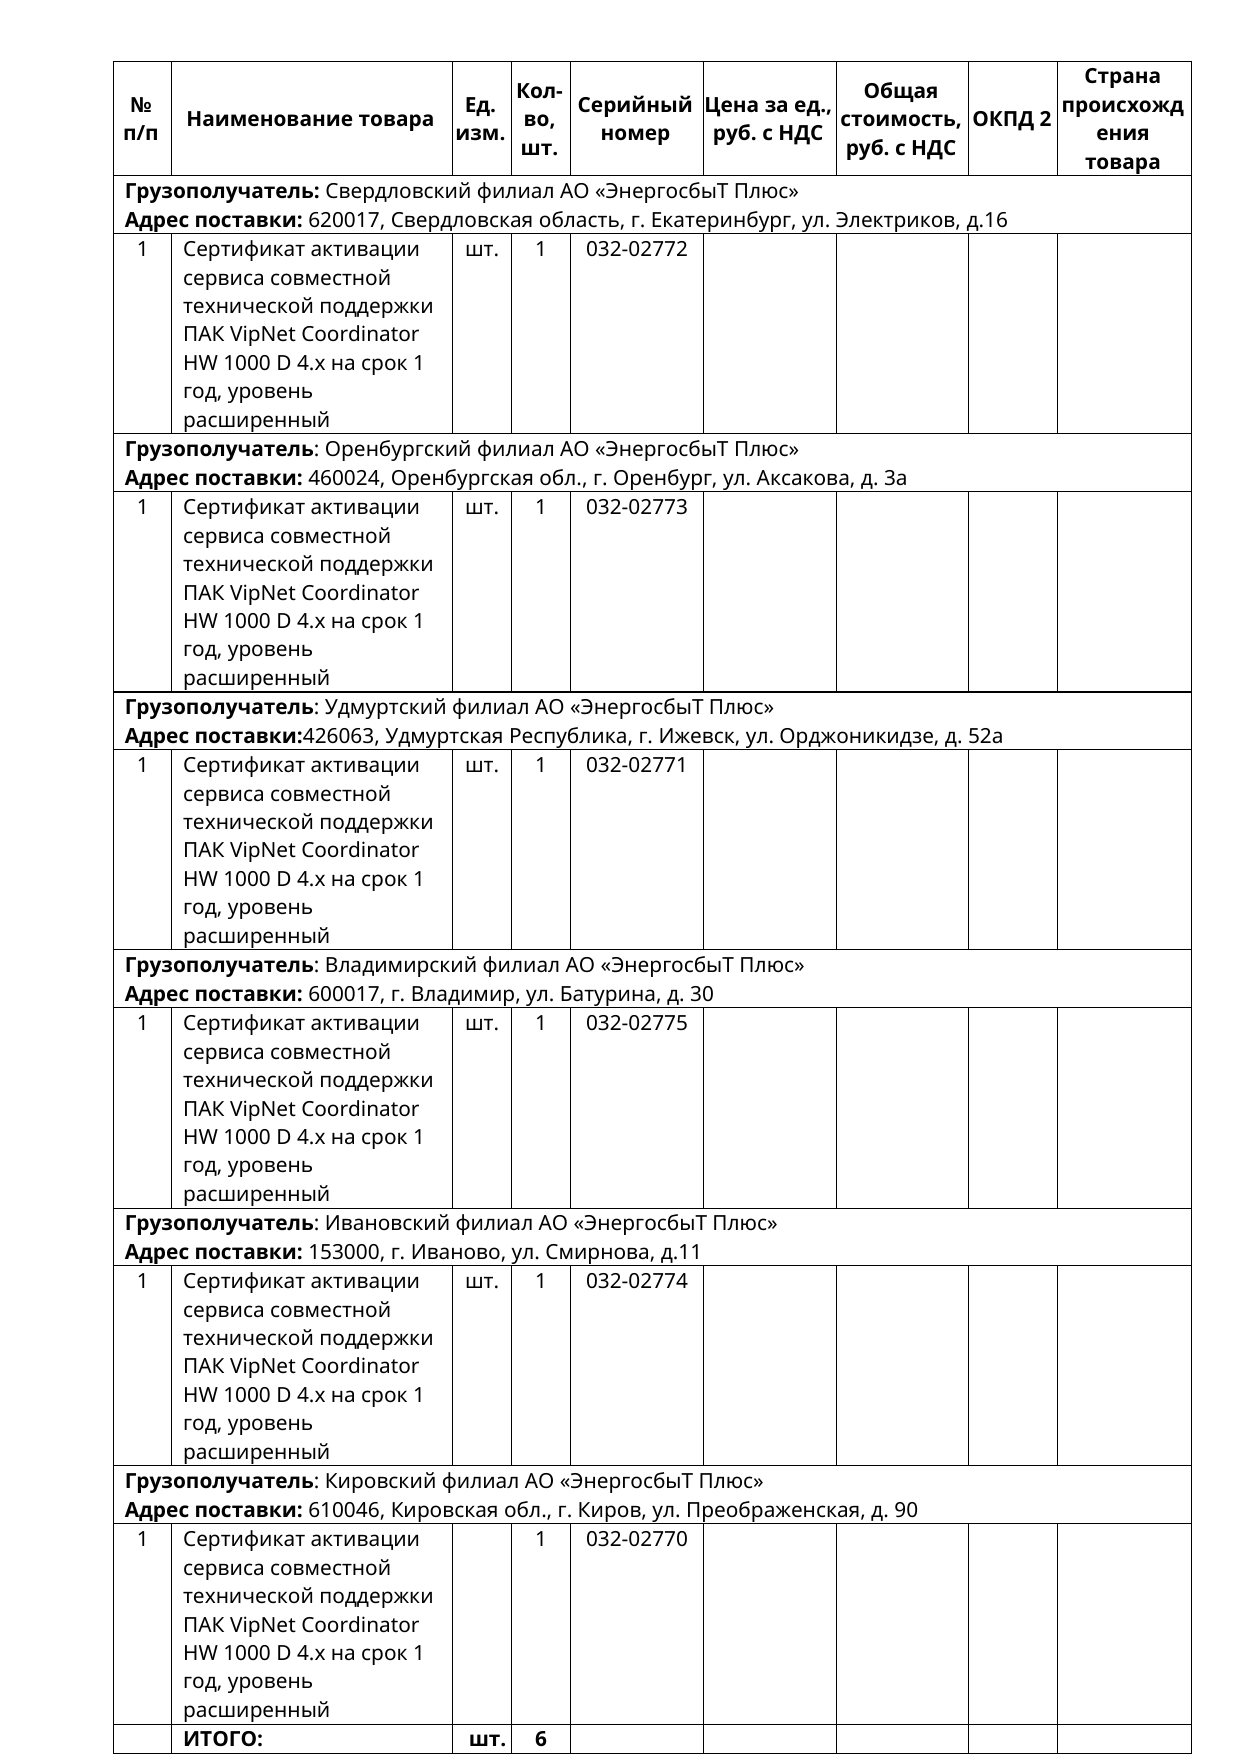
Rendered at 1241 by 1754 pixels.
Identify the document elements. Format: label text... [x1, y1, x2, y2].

table_cell 032-02770 [571, 1524, 703, 1723]
table_cell [837, 1524, 968, 1723]
table_cell 1 [512, 750, 570, 949]
table_cell [704, 1008, 836, 1207]
table_cell 1 [512, 1524, 570, 1723]
table_cell Сертификат активации сервиса совместной технической поддержки ПАК VipNet Coordinator HW 1000 D 4.х на срок 1 год, уровень расширенный [172, 1266, 452, 1465]
table_header № п/п [114, 62, 171, 175]
table_cell [837, 1266, 968, 1465]
table_header Общая стоимость, руб. с НДС [837, 62, 968, 175]
table_cell [704, 1524, 836, 1723]
table_cell [1058, 234, 1191, 433]
table_cell Грузополучатель: Ивановский филиал АО «ЭнергосбыТ Плюс» Адрес поставки: 153000, г. Иваново, ул. Смирнова, д.11 [114, 1209, 1191, 1265]
table_cell [571, 1725, 703, 1753]
table_cell [969, 234, 1057, 433]
table_cell [837, 750, 968, 949]
table_cell [837, 1725, 968, 1753]
table_cell [1058, 1524, 1191, 1723]
table_cell 1 [114, 1524, 171, 1723]
table_cell шт. [453, 492, 511, 691]
table_cell Сертификат активации сервиса совместной технической поддержки ПАК VipNet Coordinator HW 1000 D 4.х на срок 1 год, уровень расширенный [172, 234, 452, 433]
table_cell Сертификат активации сервиса совместной технической поддержки ПАК VipNet Coordinator HW 1000 D 4.х на срок 1 год, уровень расширенный [172, 1524, 452, 1723]
table_cell [969, 1524, 1057, 1723]
table_cell 032-02773 [571, 492, 703, 691]
table_cell шт. [453, 1725, 511, 1753]
table_header Серийный номер [571, 62, 703, 175]
table_cell Сертификат активации сервиса совместной технической поддержки ПАК VipNet Coordinator HW 1000 D 4.х на срок 1 год, уровень расширенный [172, 492, 452, 691]
table_cell 1 [512, 1008, 570, 1207]
table_cell 1 [114, 234, 171, 433]
table_cell шт. [453, 234, 511, 433]
table_cell 032-02771 [571, 750, 703, 949]
table_cell [1058, 1725, 1191, 1753]
table_cell [837, 234, 968, 433]
table_cell Грузополучатель: Владимирский филиал АО «ЭнергосбыТ Плюс» Адрес поставки: 600017, г. Владимир, ул. Батурина, д. 30 [114, 950, 1191, 1007]
table_cell [1058, 1008, 1191, 1207]
table_cell 1 [512, 234, 570, 433]
table_cell [1058, 492, 1191, 691]
table_cell [704, 1266, 836, 1465]
table_cell 1 [512, 492, 570, 691]
table_cell [1058, 750, 1191, 949]
table_cell 032-02774 [571, 1266, 703, 1465]
table_cell [453, 1524, 511, 1723]
table_cell [1058, 1266, 1191, 1465]
table_cell [969, 492, 1057, 691]
table_cell [704, 492, 836, 691]
table_cell 1 [114, 492, 171, 691]
table_cell шт. [453, 1266, 511, 1465]
table_cell Грузополучатель: Оренбургский филиал АО «ЭнергосбыТ Плюс» Адрес поставки: 460024, Оренбургская обл., г. Оренбург, ул. Аксакова, д. 3а [114, 434, 1191, 491]
table_header Страна происхождения товара [1058, 62, 1191, 175]
table_cell [114, 1725, 171, 1753]
table_cell Сертификат активации сервиса совместной технической поддержки ПАК VipNet Coordinator HW 1000 D 4.х на срок 1 год, уровень расширенный [172, 750, 452, 949]
table_cell [969, 1008, 1057, 1207]
table_header Кол-во, шт. [512, 62, 570, 175]
table_cell шт. [453, 750, 511, 949]
table_cell ИТОГО: [172, 1725, 452, 1753]
table_cell [969, 750, 1057, 949]
table_cell Сертификат активации сервиса совместной технической поддержки ПАК VipNet Coordinator HW 1000 D 4.х на срок 1 год, уровень расширенный [172, 1008, 452, 1207]
table_cell шт. [453, 1008, 511, 1207]
table_header Ед. изм. [453, 62, 511, 175]
table_cell 6 [512, 1725, 570, 1753]
table_header Цена за ед., руб. с НДС [704, 62, 836, 175]
table_cell Грузополучатель: Свердловский филиал АО «ЭнергосбыТ Плюс» Адрес поставки: 620017, Свердловская область, г. Екатеринбург, ул. Электриков, д.16 [114, 176, 1191, 233]
table_cell [969, 1725, 1057, 1753]
table_cell [969, 1266, 1057, 1465]
table_cell 032-02772 [571, 234, 703, 433]
table_cell 1 [512, 1266, 570, 1465]
table_header ОКПД 2 [969, 62, 1057, 175]
table_cell 1 [114, 1266, 171, 1465]
table_cell [704, 750, 836, 949]
table_cell [704, 234, 836, 433]
table_cell 1 [114, 750, 171, 949]
table_cell 032-02775 [571, 1008, 703, 1207]
table_cell [704, 1725, 836, 1753]
table_header Наименование товара [172, 62, 452, 175]
table_cell Грузополучатель: Кировский филиал АО «ЭнергосбыТ Плюс» Адрес поставки: 610046, Кировская обл., г. Киров, ул. Преображенская, д. 90 [114, 1466, 1191, 1523]
table_cell [837, 492, 968, 691]
table_cell [837, 1008, 968, 1207]
table_cell Грузополучатель: Удмуртский филиал АО «ЭнергосбыТ Плюс» Адрес поставки:426063, Удмуртская Республика, г. Ижевск, ул. Орджоникидзе, д. 52а [114, 693, 1191, 749]
table_cell 1 [114, 1008, 171, 1207]
